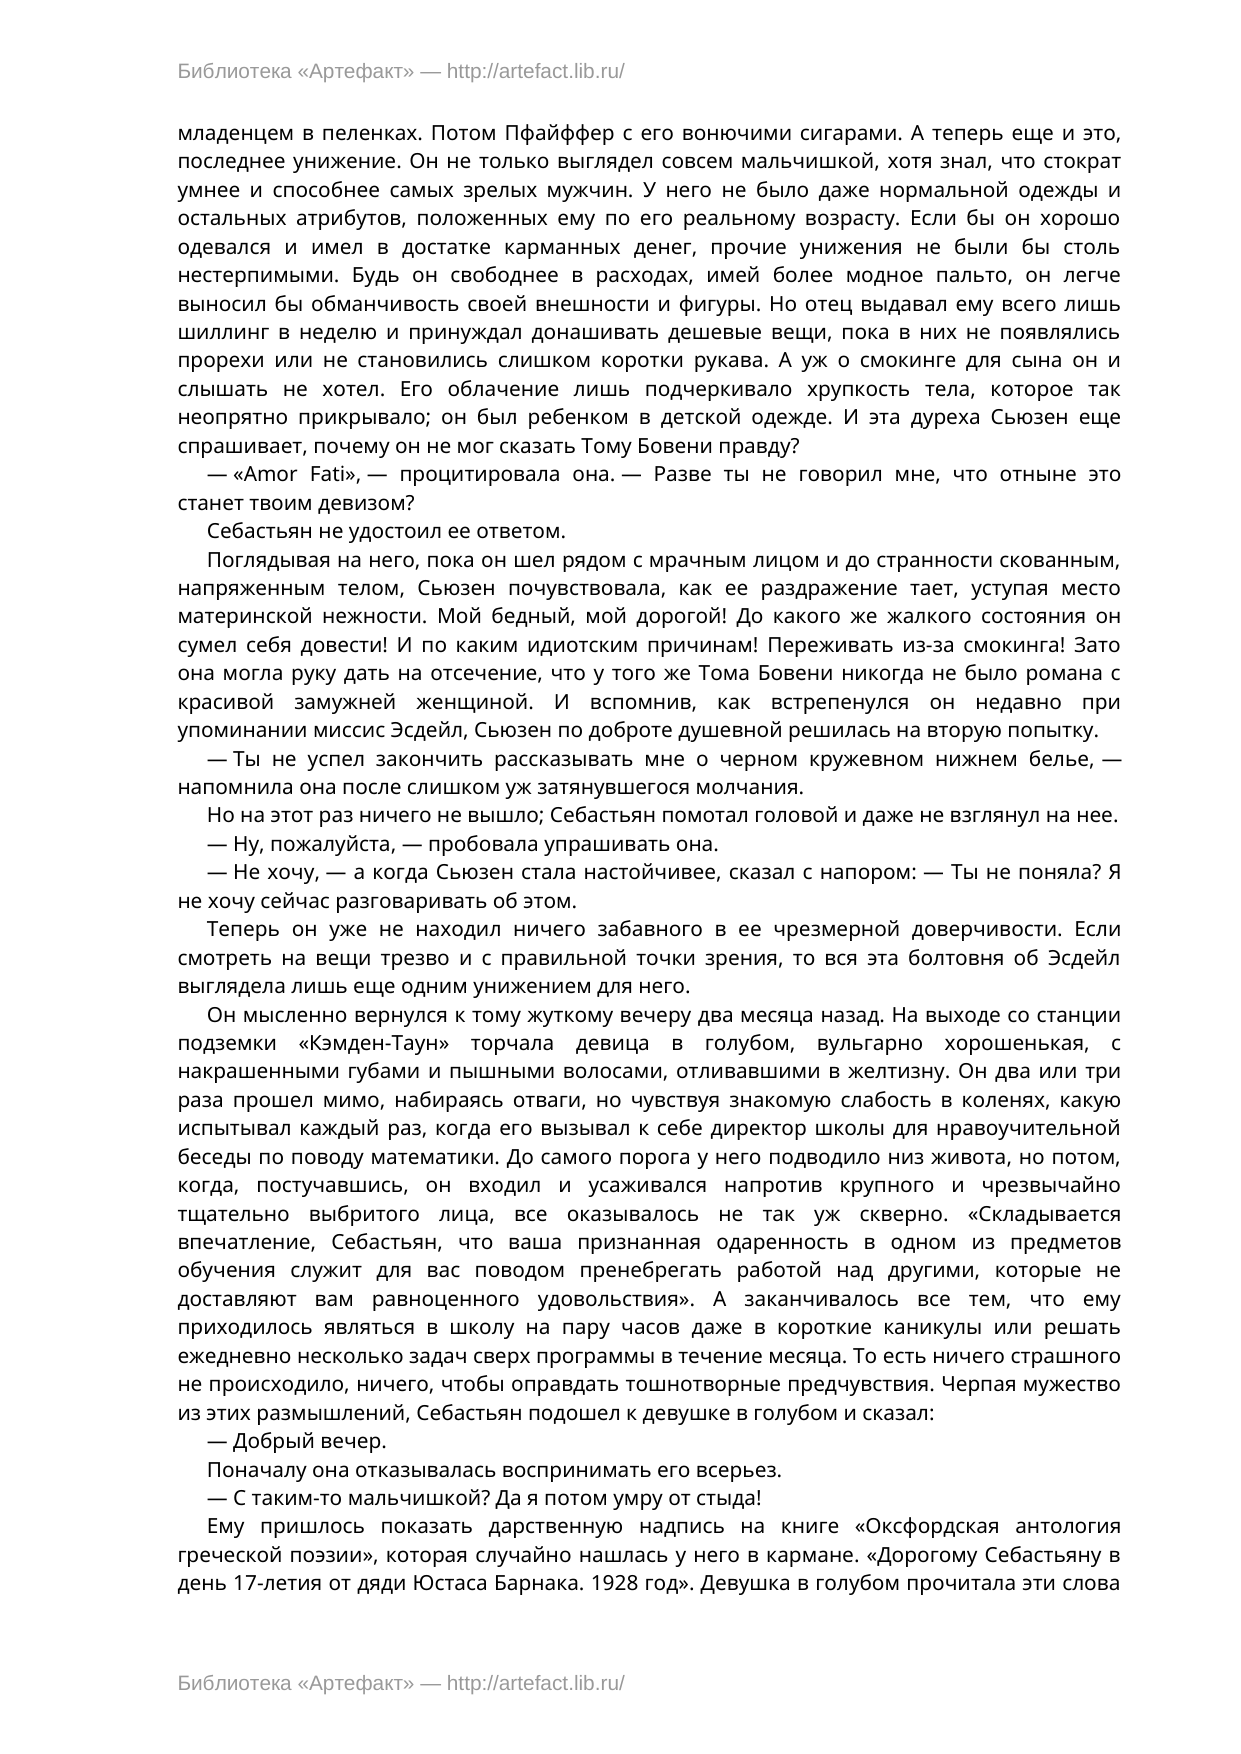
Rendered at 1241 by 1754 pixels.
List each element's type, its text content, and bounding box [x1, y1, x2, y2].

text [177, 118, 1122, 459]
text — Ну, пожалуйста, — пробовала упрашивать она. [177, 829, 1122, 857]
text Он мысленно вернулся к тому жуткому вечеру два месяца назад. На выходе со станции подземки «Кэмден-Таун» торчала девица в голубом, вульгарно хорошенькая, с накрашенными губами и пышными волосами, отливавшими в желтизну. Он два или три раза прошел мимо, набираясь отваги, но чувствуя знакомую слабость в коленях, какую испытывал каждый раз, когда его вызывал к себе директор школы для нравоучительной беседы по поводу математики. До самого порога у него подводило низ живота, но потом, когда, постучавшись, он входил и усаживался напротив крупного и чрезвычайно тщательно выбритого лица, все оказывалось не так уж скверно. «Складывается впечатление, Себастьян, что ваша признанная одаренность в одном из предметов обучения служит для вас поводом пренебрегать работой над другими, которые не доставляют вам равноценного удовольствия». А заканчивалось все тем, что ему приходилось являться в школу на пару часов даже в короткие каникулы или решать ежедневно несколько задач сверх программы в течение месяца. То есть ничего страшного не происходило, ничего, чтобы оправдать тошнотворные предчувствия. Черпая мужество из этих размышлений, Себастьян подошел к девушке в голубом и сказал: [177, 1000, 1122, 1426]
text Поначалу она отказывалась воспринимать его всерьез. [177, 1455, 1122, 1483]
text — С таким-то мальчишкой? Да я потом умру от стыда! [177, 1483, 1122, 1512]
text Теперь он уже не находил ничего забавного в ее чрезмерной доверчивости. Если смотреть на вещи трезво и с правильной точки зрения, то вся эта болтовня об Эсдейл выглядела лишь еще одним унижением для него. [177, 914, 1122, 1000]
text — «Amor Fati», — процитировала она. — Разве ты не говорил мне, что отныне это станет твоим девизом? [177, 459, 1122, 516]
text Но на этот раз ничего не вышло; Себастьян помотал головой и даже не взглянул на нее. [177, 801, 1122, 829]
text Поглядывая на него, пока он шел рядом с мрачным лицом и до странности скованным, напряженным телом, Сьюзен почувствовала, как ее раздражение тает, уступая место материнской нежности. Мой бедный, мой дорогой! До какого же жалкого состояния он сумел себя довести! И по каким идиотским причинам! Переживать из-за смокинга! Зато она могла руку дать на отсечение, что у того же Тома Бовени никогда не было романа с красивой замужней женщиной. И вспомнив, как встрепенулся он недавно при упоминании миссис Эсдейл, Сьюзен по доброте душевной решилась на вторую попытку. [177, 545, 1122, 744]
text Себастьян не удостоил ее ответом. [177, 516, 1122, 545]
text — Не хочу, — а когда Сьюзен стала настойчивее, сказал с напором: — Ты не поняла? Я не хочу сейчас разговаривать об этом. [177, 857, 1122, 914]
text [177, 1512, 1122, 1597]
text — Добрый вечер. [177, 1426, 1122, 1455]
text — Ты не успел закончить рассказывать мне о черном кружевном нижнем белье, — напомнила она после слишком уж затянувшегося молчания. [177, 744, 1122, 801]
